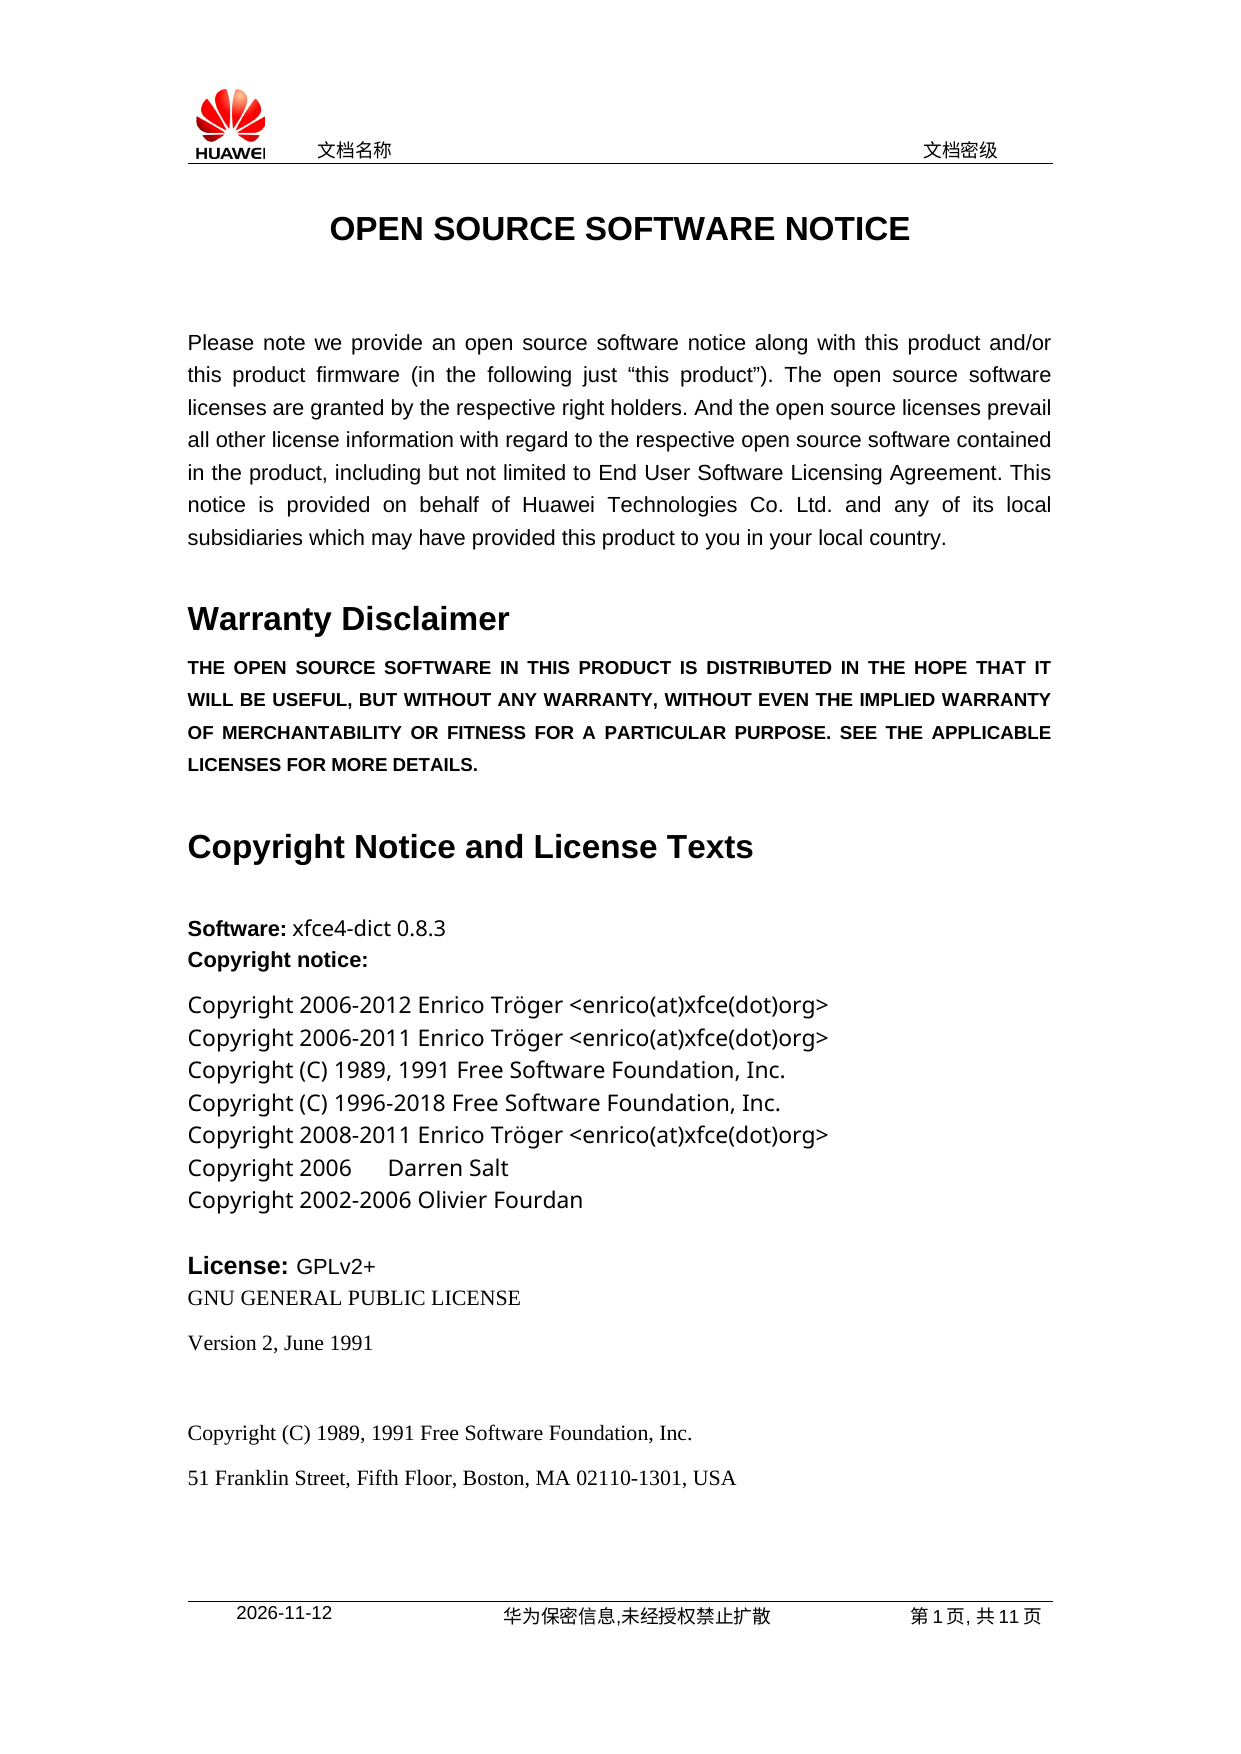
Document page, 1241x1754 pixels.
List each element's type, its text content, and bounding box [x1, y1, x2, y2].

picture [196, 89, 265, 159]
text 51 Franklin Street, Fifth Floor, Boston, MA 02110-1301, USA [187, 1462, 1053, 1494]
title Software: xfce4-dict 0.8.3 [187, 911, 1053, 944]
text Version 2, June 1991 [187, 1326, 1053, 1359]
text OPEN SOURCE SOFTWARE NOTICE [187, 196, 1053, 261]
text License: GPLv2+ [187, 1249, 1053, 1281]
text Please note we provide an open source software notice along with this product and/or this product firmware (in the following just “this product”). The open source software licenses are granted by the respective right holders. And the open source licenses prevail all other license information with regard to the respective open source software contained in the product, including but not limited to End User Software Licensing Agreement. This notice is provided on behalf of Huawei Technologies Co. Ltd. and any of its local subsidiaries which may have provided this product to you in your local country. [187, 326, 1053, 554]
text GNU GENERAL PUBLIC LICENSE [187, 1281, 1053, 1314]
text Warranty Disclaimer [187, 586, 1053, 651]
text Copyright 2006-2012 Enrico Tröger <enrico(at)xfce(dot)org> [187, 989, 1053, 1021]
text Copyright (C) 1989, 1991 Free Software Foundation, Inc. [187, 1054, 1053, 1086]
text Copyright (C) 1996-2018 Free Software Foundation, Inc. [187, 1086, 1053, 1119]
text Copyright 2002-2006 Olivier Fourdan [187, 1184, 1053, 1216]
text Copyright 2008-2011 Enrico Tröger <enrico(at)xfce(dot)org> [187, 1119, 1053, 1151]
text Copyright 2006 Darren Salt [187, 1151, 1053, 1184]
text Copyright notice: [187, 944, 1053, 976]
text Copyright (C) 1989, 1991 Free Software Foundation, Inc. [187, 1417, 1053, 1449]
text Copyright 2006-2011 Enrico Tröger <enrico(at)xfce(dot)org> [187, 1021, 1053, 1054]
text The open source software in this product is distributed in the hope that it will be useful, but WITHOUT ANY WARRANTY, without even the implied warranty of MERCHANTABILITY or FITNESS FOR A PARTICULAR PURPOSE. See the applicable licenses for more details. [187, 651, 1053, 781]
text Copyright Notice and License Texts [187, 814, 1053, 879]
